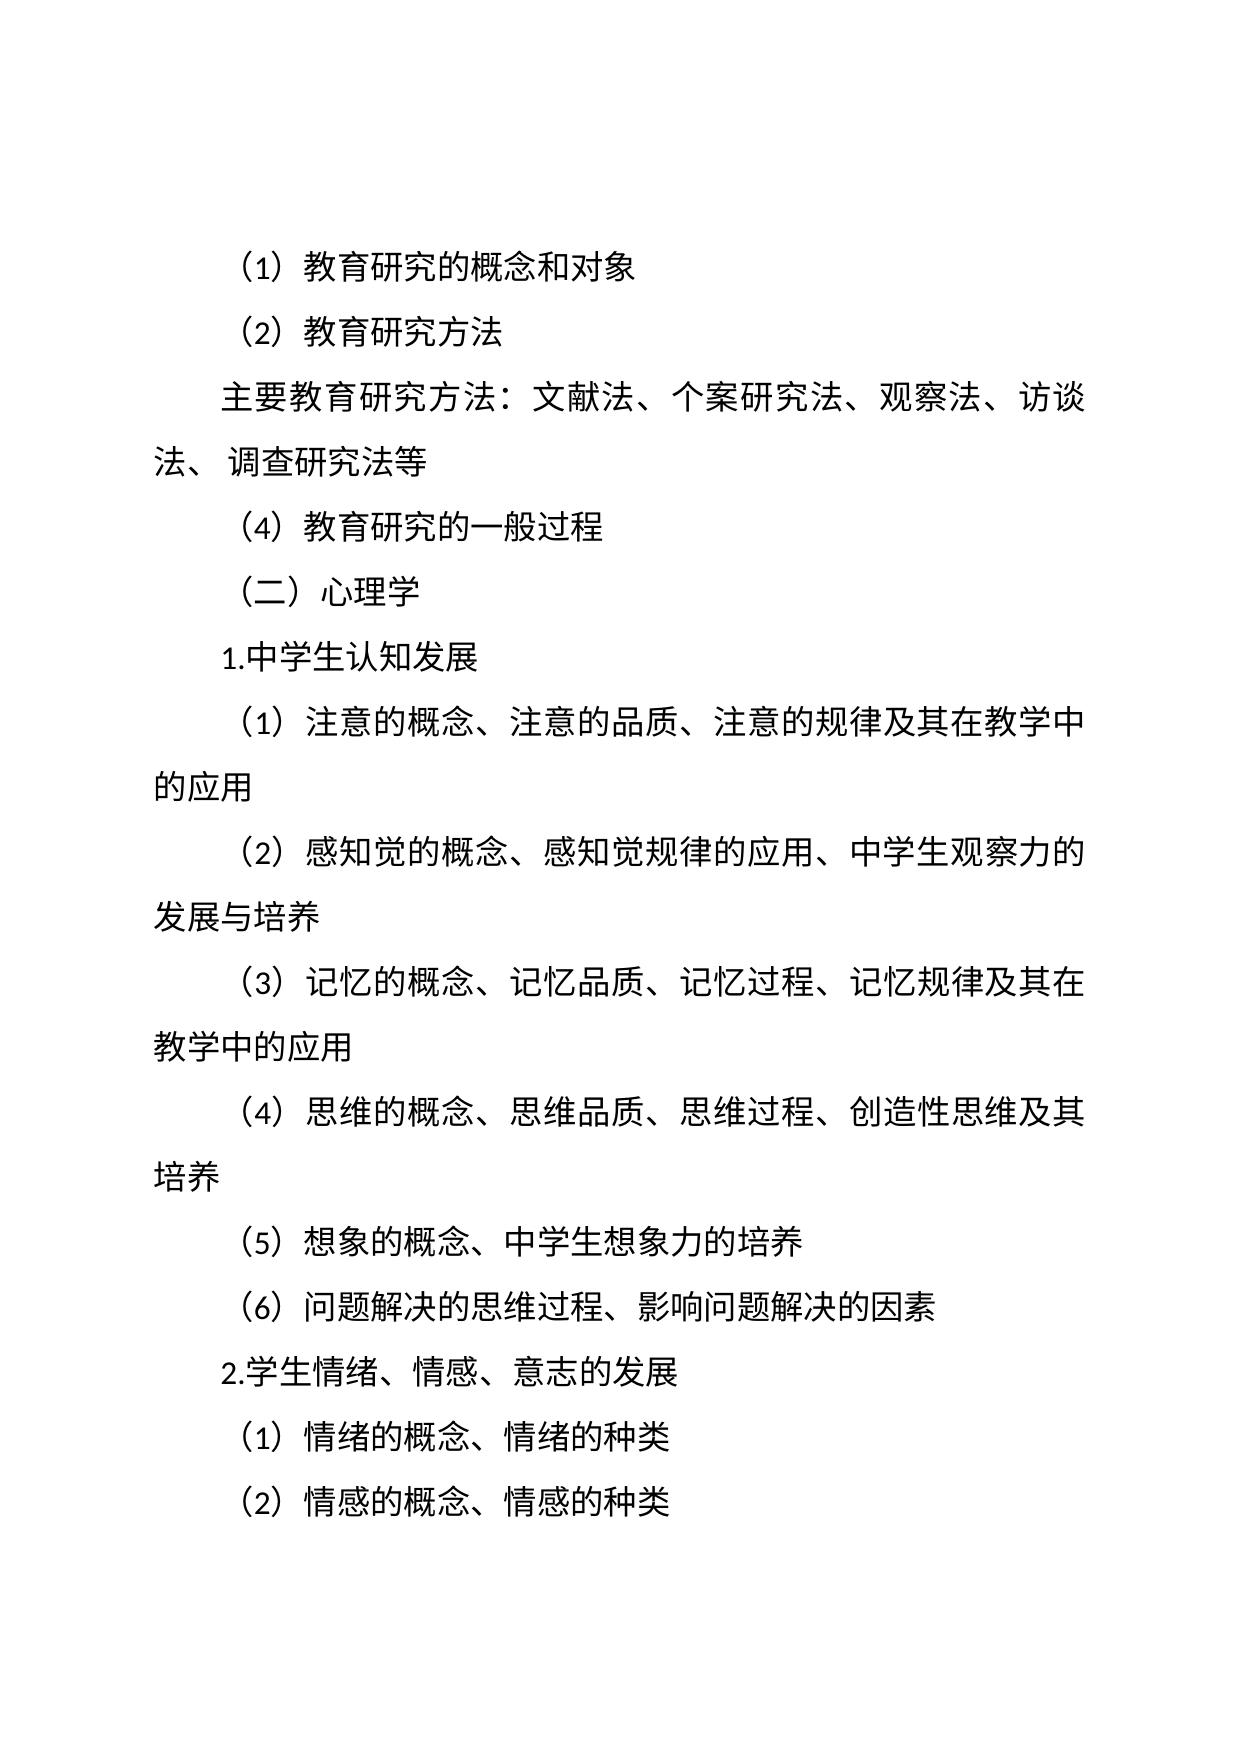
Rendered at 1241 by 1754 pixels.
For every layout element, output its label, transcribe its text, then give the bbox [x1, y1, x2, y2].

text （4）思维的概念、思维品质、思维过程、创造性思维及其培养 [153, 1078, 1087, 1208]
list 教育研究的一般过程 [153, 493, 1087, 558]
text （5）想象的概念、中学生想象力的培养 [153, 1208, 1087, 1273]
text 1.中学生认知发展 [153, 623, 1087, 688]
text （6）问题解决的思维过程、影响问题解决的因素 [153, 1273, 1087, 1338]
text （1）注意的概念、注意的品质、注意的规律及其在教学中的应用 [153, 688, 1087, 818]
text （2）情感的概念、情感的种类 [153, 1468, 1087, 1533]
text 主要教育研究方法：文献法、个案研究法、观察法、访谈法、 调查研究法等 [153, 363, 1087, 493]
text （3）记忆的概念、记忆品质、记忆过程、记忆规律及其在教学中的应用 [153, 948, 1087, 1078]
list （二）心理学 [153, 558, 1087, 623]
text （1）情绪的概念、情绪的种类 [153, 1403, 1087, 1468]
text （2）感知觉的概念、感知觉规律的应用、中学生观察力的发展与培养 [153, 818, 1087, 948]
text （1）教育研究的概念和对象 [153, 233, 1087, 298]
text 2.学生情绪、情感、意志的发展 [153, 1338, 1087, 1403]
text （2）教育研究方法 [153, 298, 1087, 363]
